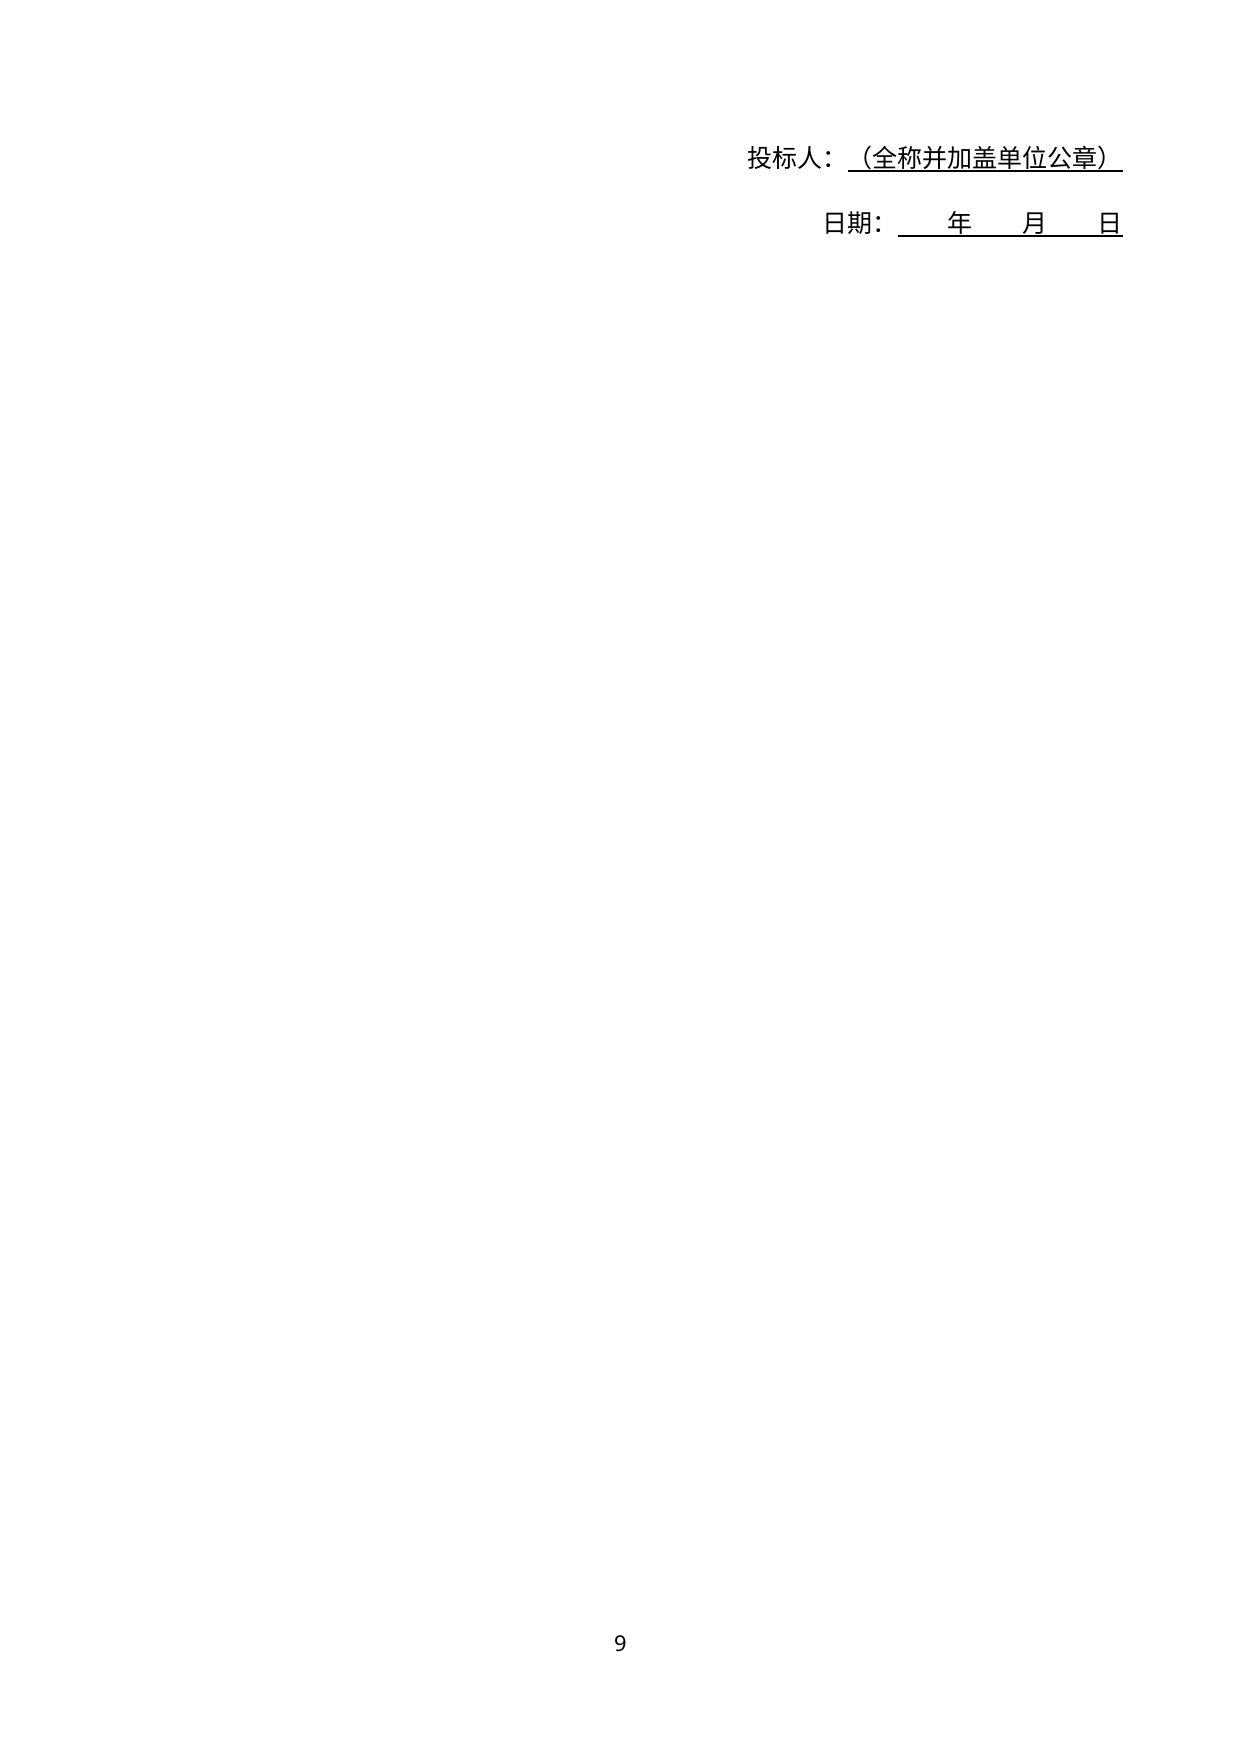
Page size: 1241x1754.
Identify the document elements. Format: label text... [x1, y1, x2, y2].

text 日期： 年 月 日 [118, 190, 1122, 255]
text 投标人：（全称并加盖单位公章） [118, 125, 1122, 190]
